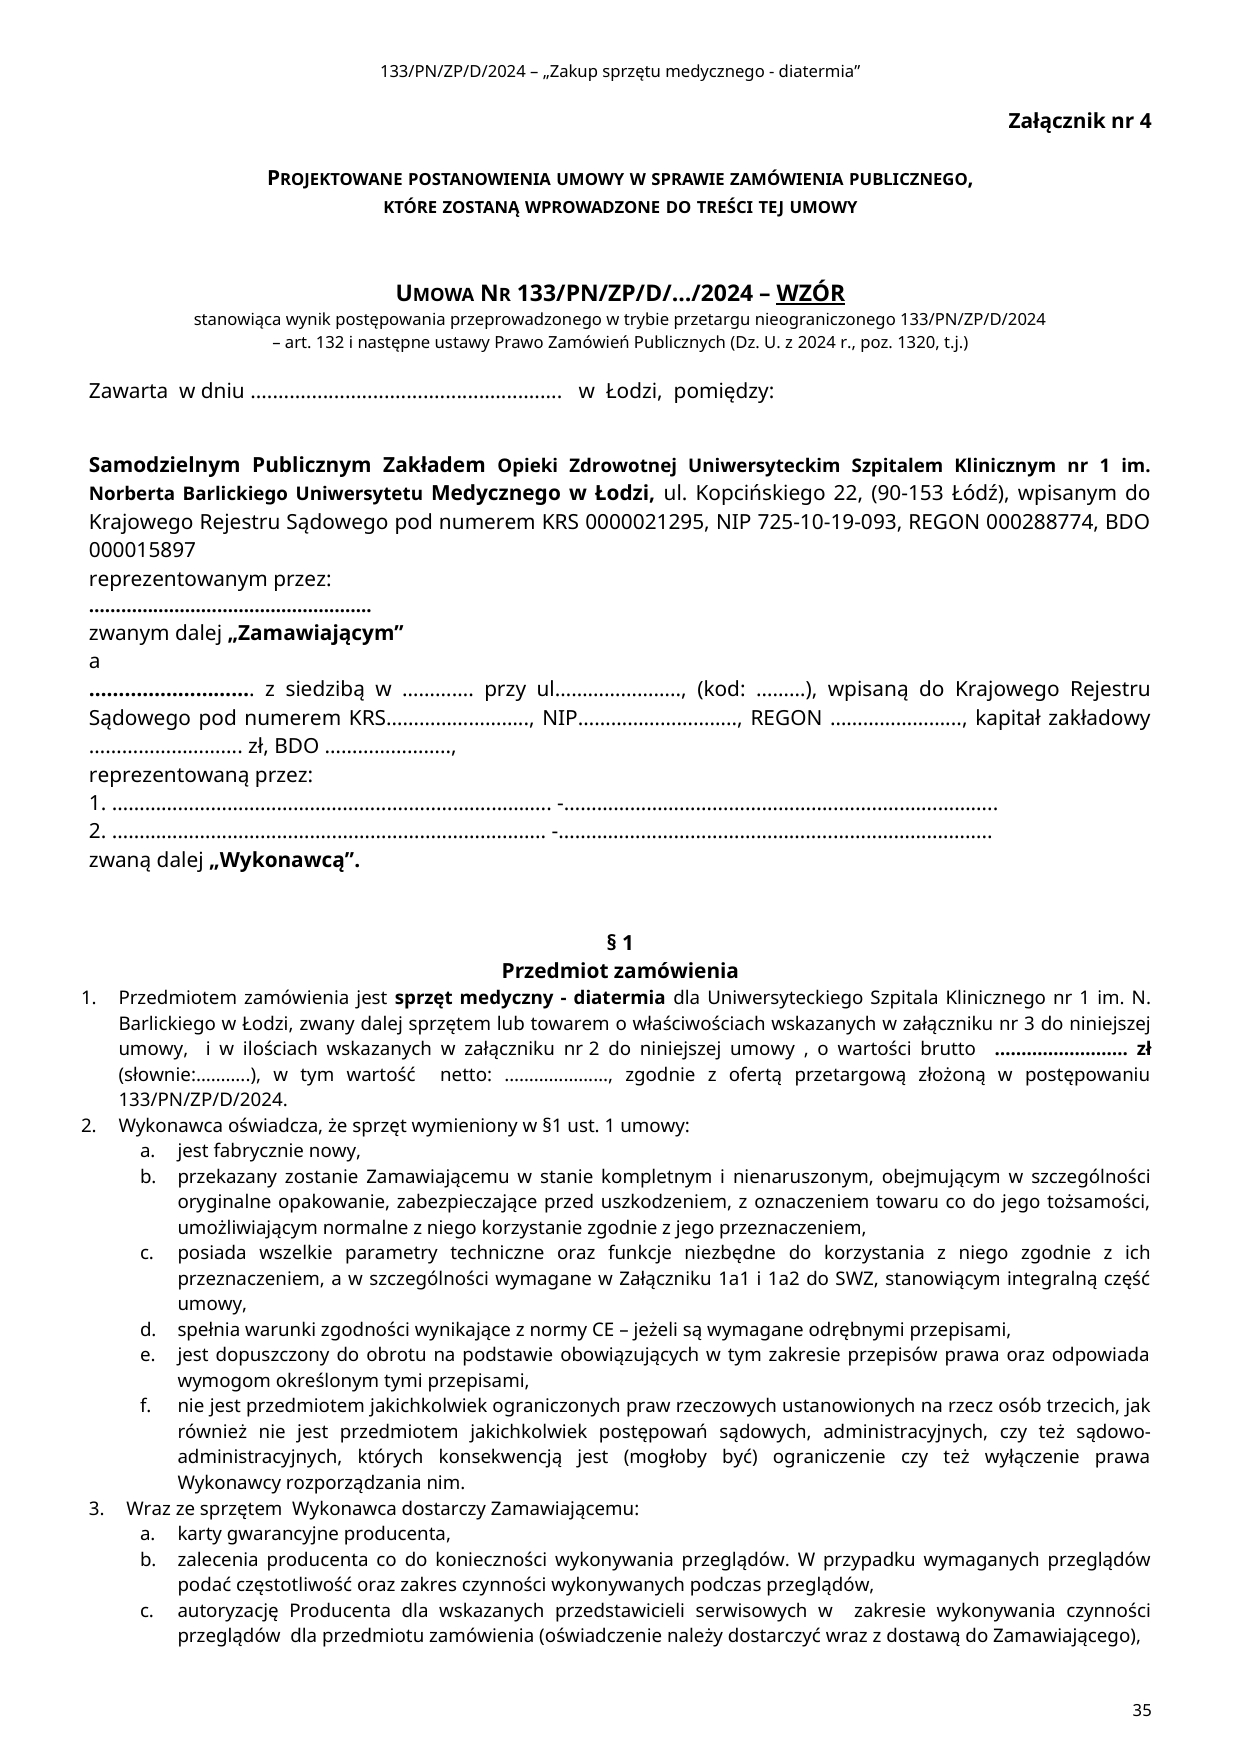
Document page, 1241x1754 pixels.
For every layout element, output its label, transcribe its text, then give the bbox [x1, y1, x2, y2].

list Wykonawca oświadcza, że sprzęt wymieniony w §1 ust. 1 umowy: [81, 1112, 1152, 1138]
text …………………………………………….. [89, 592, 1152, 618]
list nie jest przedmiotem jakichkolwiek ograniczonych praw rzeczowych ustanowionych na rzecz osób trzecich, jak również nie jest przedmiotem jakichkolwiek postępowań sądowych, administracyjnych, czy też sądowo-administracyjnych, których konsekwencją jest (mogłoby być) ograniczenie czy też wyłączenie prawa Wykonawcy rozporządzania nim. [140, 1393, 1152, 1495]
text 1. …………………………………………...……..……….……….. -…………………………………………..……..……….……….. [89, 788, 1152, 817]
text Zawarta w dniu ........................................................ w Łodzi, pomiędzy: [89, 376, 1152, 404]
text stanowiąca wynik postępowania przeprowadzonego w trybie przetargu nieograniczonego 133/PN/ZP/D/2024 [89, 308, 1152, 331]
list Wraz ze sprzętem Wykonawca dostarczy Zamawiającemu: [89, 1495, 1152, 1520]
text zwaną dalej „Wykonawcą”. [89, 845, 1152, 873]
list posiada wszelkie parametry techniczne oraz funkcje niezbędne do korzystania z niego zgodnie z ich przeznaczeniem, a w szczególności wymagane w Załączniku 1a1 i 1a2 do SWZ, stanowiącym integralną część umowy, [140, 1240, 1152, 1316]
list jest fabrycznie nowy, [140, 1138, 1152, 1163]
text Umowa Nr 133/PN/ZP/D/…/2024 – WZÓR [89, 277, 1152, 308]
text – art. 132 i następne ustawy Prawo Zamówień Publicznych (Dz. U. z 2024 r., poz. 1320, t.j.) [89, 331, 1152, 353]
text reprezentowaną przez: [89, 760, 1152, 788]
text § 1 [89, 928, 1152, 956]
text Samodzielnym Publicznym Zakładem Opieki Zdrowotnej Uniwersyteckim Szpitalem Klinicznym nr 1 im. Norberta Barlickiego Uniwersytetu Medycznego w Łodzi, ul. Kopcińskiego 22, (90-153 Łódź), wpisanym do Krajowego Rejestru Sądowego pod numerem KRS 0000021295, NIP 725-10-19-093, REGON 000288774, BDO 000015897 [89, 450, 1152, 564]
text Projektowane postanowienia umowy w sprawie zamówienia publicznego, [89, 163, 1152, 191]
text które zostaną wprowadzone do treści tej umowy [89, 191, 1152, 220]
text ………………………. z siedzibą w …………. przy ul………………….., (kod: ………), wpisaną do Krajowego Rejestru Sądowego pod numerem KRS…………………….., NIP……………………….., REGON …………………..., kapitał zakładowy ………………………. zł, BDO ………………….., [89, 674, 1152, 760]
text reprezentowanym przez: [89, 564, 1152, 592]
text Przedmiot zamówienia [89, 956, 1152, 984]
text Załącznik nr 4 [89, 106, 1152, 134]
list spełnia warunki zgodności wynikające z normy CE – jeżeli są wymagane odrębnymi przepisami, [140, 1316, 1152, 1342]
list autoryzację Producenta dla wskazanych przedstawicieli serwisowych w zakresie wykonywania czynności przeglądów dla przedmiotu zamówienia (oświadczenie należy dostarczyć wraz z dostawą do Zamawiającego), [140, 1597, 1152, 1648]
list zalecenia producenta co do konieczności wykonywania przeglądów. W przypadku wymaganych przeglądów podać częstotliwość oraz zakres czynności wykonywanych podczas przeglądów, [140, 1546, 1152, 1597]
list Przedmiotem zamówienia jest sprzęt medyczny - diatermia dla Uniwersyteckiego Szpitala Klinicznego nr 1 im. N. Barlickiego w Łodzi, zwany dalej sprzętem lub towarem o właściwościach wskazanych w załączniku nr 3 do niniejszej umowy, i w ilościach wskazanych w załączniku nr 2 do niniejszej umowy , o wartości brutto ……………………. zł (słownie:………..), w tym wartość netto: …………………, zgodnie z ofertą przetargową złożoną w postępowaniu 133/PN/ZP/D/2024. [81, 984, 1152, 1112]
text a [89, 646, 1152, 674]
text 2. …………………………………..……………..……….……….. -…………………………………………..……..……….……….. [89, 817, 1152, 845]
list karty gwarancyjne producenta, [140, 1520, 1152, 1546]
text zwanym dalej „Zamawiającym” [89, 618, 1152, 646]
list jest dopuszczony do obrotu na podstawie obowiązujących w tym zakresie przepisów prawa oraz odpowiada wymogom określonym tymi przepisami, [140, 1342, 1152, 1393]
list przekazany zostanie Zamawiającemu w stanie kompletnym i nienaruszonym, obejmującym w szczególności oryginalne opakowanie, zabezpieczające przed uszkodzeniem, z oznaczeniem towaru co do jego tożsamości, umożliwiającym normalne z niego korzystanie zgodnie z jego przeznaczeniem, [140, 1163, 1152, 1240]
